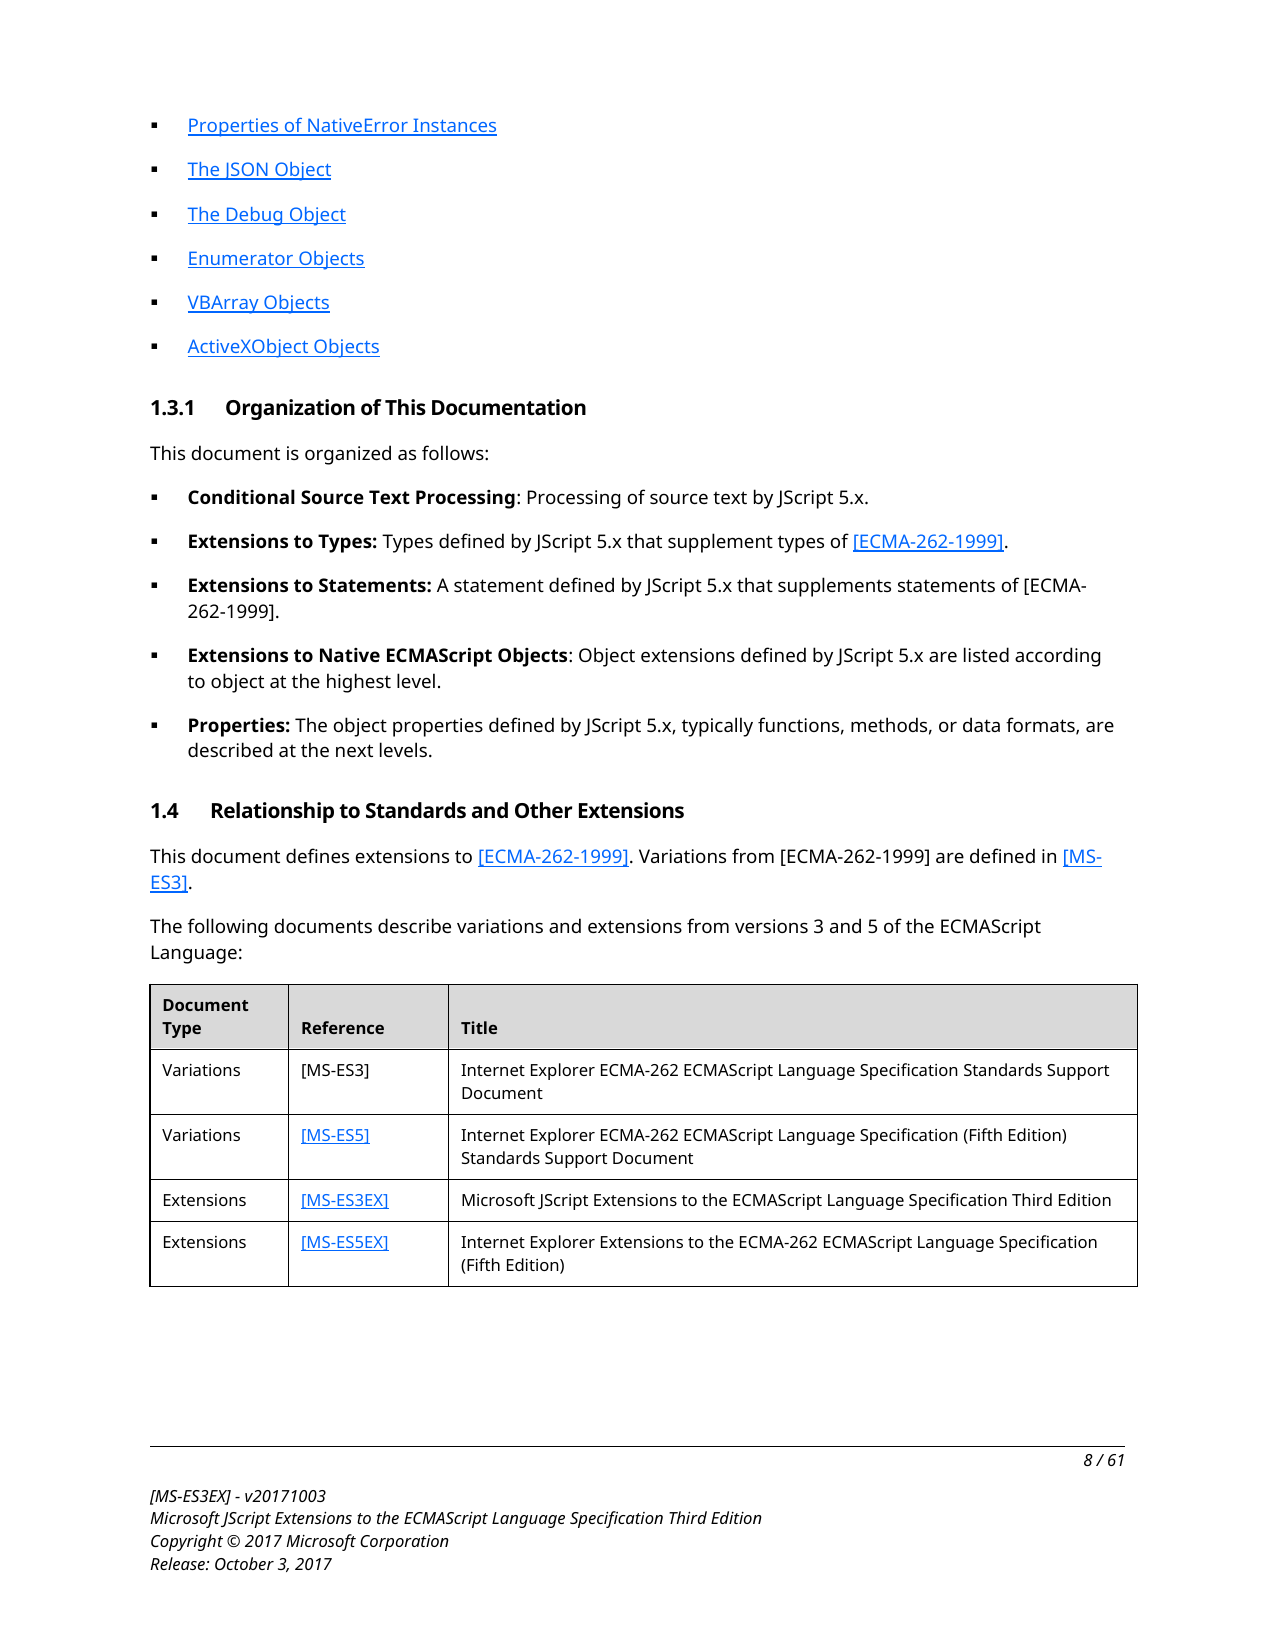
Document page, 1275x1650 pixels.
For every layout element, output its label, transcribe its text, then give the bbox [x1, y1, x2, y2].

table_header Reference [289, 985, 448, 1048]
list Properties: The object properties defined by JScript 5.x, typically functions, methods, or data formats, are described at the next levels. [150, 712, 1125, 763]
table_cell Internet Explorer ECMA-262 ECMAScript Language Specification (Fifth Edition) Standards Support Document [449, 1115, 1137, 1178]
subtitle Relationship to Standards and Other Extensions [150, 797, 1125, 825]
list Extensions to Statements: A statement defined by JScript 5.x that supplements statements of [ECMA-262-1999]. [150, 573, 1125, 624]
list Enumerator Objects [150, 245, 1125, 271]
table_cell [MS-ES5EX] [289, 1222, 448, 1286]
table_cell Internet Explorer Extensions to the ECMA-262 ECMAScript Language Specification (Fifth Edition) [449, 1222, 1137, 1286]
text This document is organized as follows: [150, 440, 1125, 465]
list Extensions to Types: Types defined by JScript 5.x that supplement types of [ECMA-262-1999]. [150, 528, 1125, 554]
table_header Document Type [151, 985, 288, 1048]
table_cell [MS-ES3] [289, 1050, 448, 1113]
list VBArray Objects [150, 289, 1125, 315]
table_cell Extensions [151, 1222, 288, 1286]
list Conditional Source Text Processing: Processing of source text by JScript 5.x. [150, 484, 1125, 510]
list Properties of NativeError Instances [150, 112, 1125, 138]
list The Debug Object [150, 201, 1125, 227]
table_cell Microsoft JScript Extensions to the ECMAScript Language Specification Third Edition [449, 1180, 1137, 1221]
list Extensions to Native ECMAScript Objects: Object extensions defined by JScript 5.x are listed according to object at the highest level. [150, 642, 1125, 693]
text This document defines extensions to [ECMA-262-1999]. Variations from [ECMA-262-1999] are defined in [MS-ES3]. [150, 844, 1125, 895]
table_header Title [449, 985, 1137, 1048]
table_cell [MS-ES5] [289, 1115, 448, 1178]
table_cell Extensions [151, 1180, 288, 1221]
table_cell [MS-ES3EX] [289, 1180, 448, 1221]
table_cell Internet Explorer ECMA-262 ECMAScript Language Specification Standards Support Document [449, 1050, 1137, 1113]
subtitle Organization of This Documentation [150, 393, 1125, 421]
table_cell Variations [151, 1050, 288, 1113]
table_cell Variations [151, 1115, 288, 1178]
text The following documents describe variations and extensions from versions 3 and 5 of the ECMAScript Language: [150, 914, 1125, 965]
list The JSON Object [150, 157, 1125, 182]
list ActiveXObject Objects [150, 334, 1125, 359]
